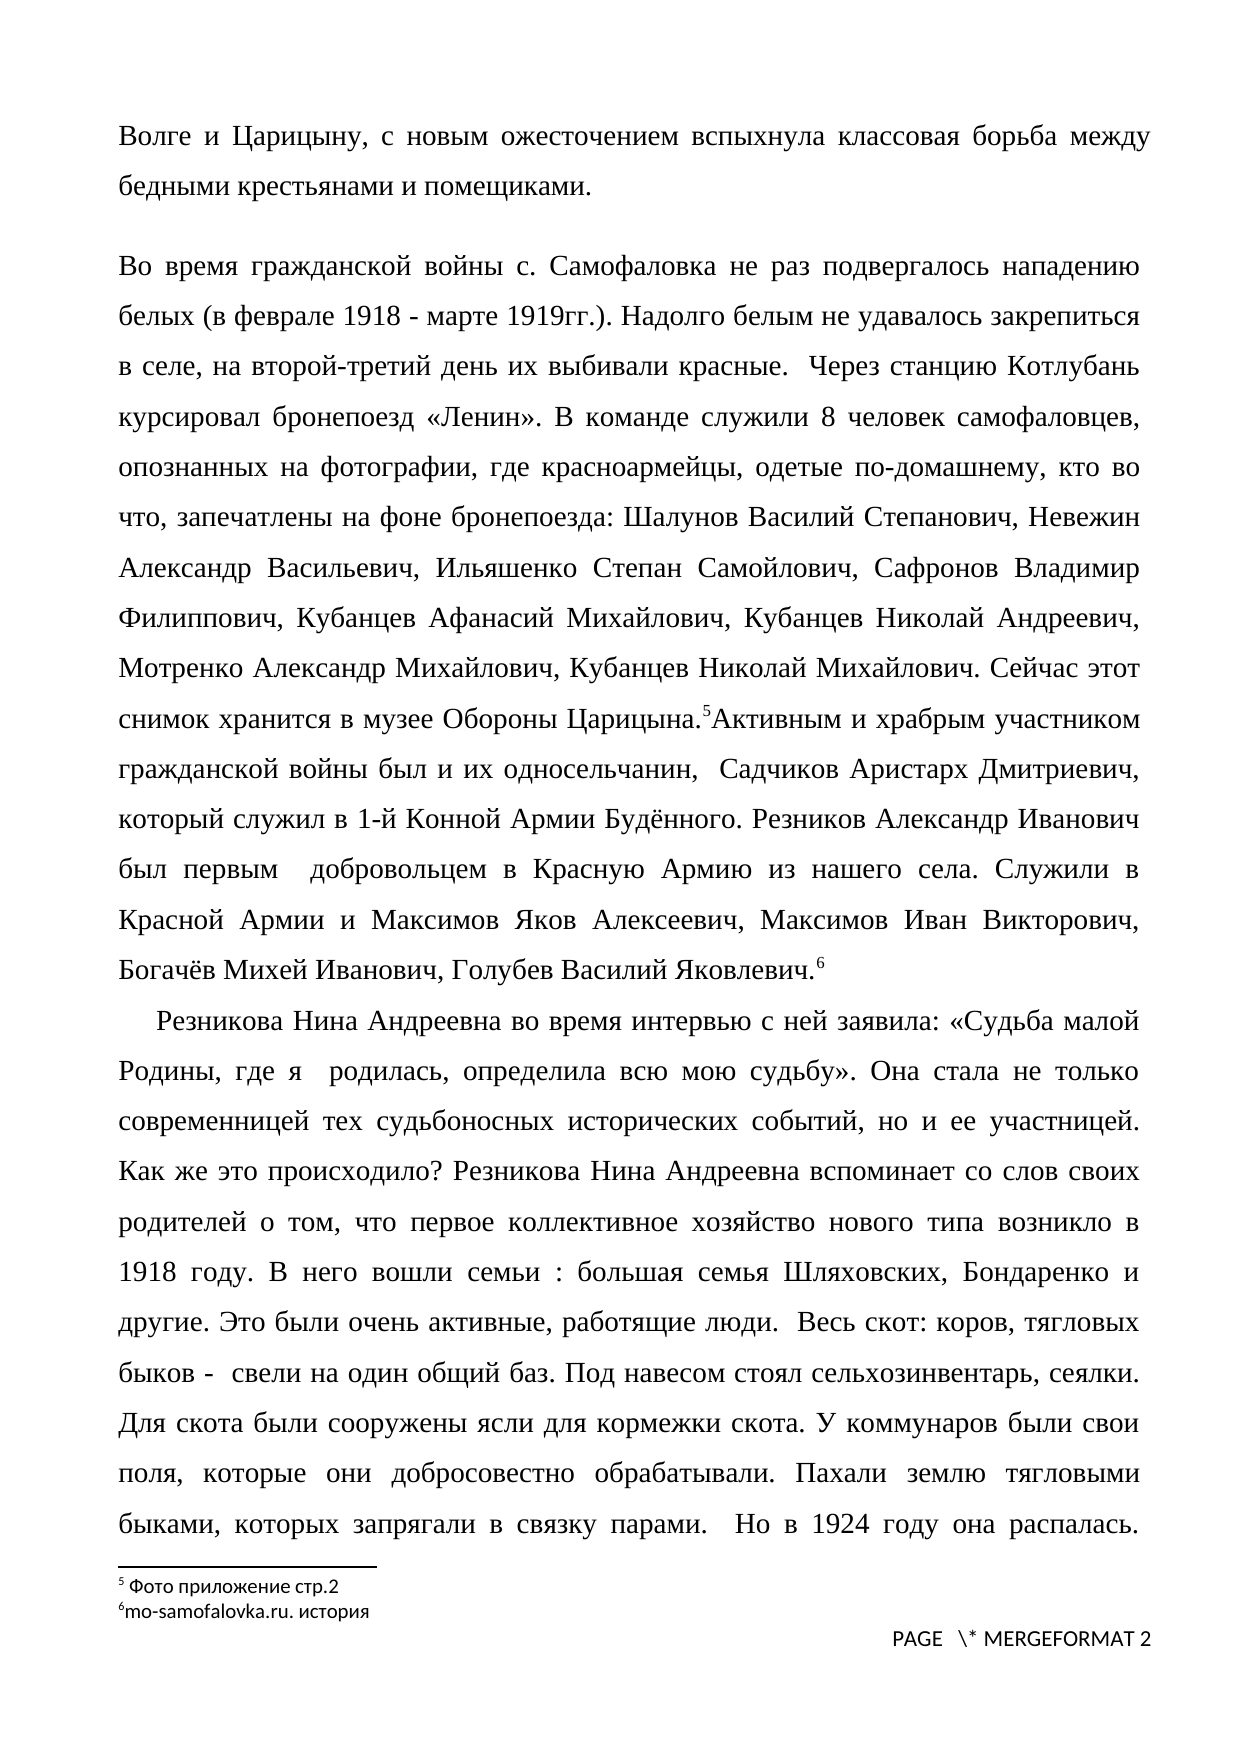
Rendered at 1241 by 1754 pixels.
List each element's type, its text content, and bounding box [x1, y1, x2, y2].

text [118, 1003, 1141, 1539]
text Во время гражданской войны с. Самофаловка не раз подвергалось нападению белых (в феврале 1918 - марте 1919гг.). Надолго белым не удавалось закрепиться в селе, на второй-третий день их выбивали красные. Через станцию Котлубань курсировал бронепоезд «Ленин». В команде служили 8 человек самофаловцев, опознанных на фотографии, где красноармейцы, одетые по-домашнему, кто во что, запечатлены на фоне бронепоезда: Шалунов Василий Степанович, Невежин Александр Васильевич, Ильяшенко Степан Самойлович, Сафронов Владимир Филиппович, Кубанцев Афанасий Михайлович, Кубанцев Николай Андреевич, Мотренко Александр Михайлович, Кубанцев Николай Михайлович. Сейчас этот снимок хранится в музее Обороны Царицына.Активным и храбрым участником гражданской войны был и их односельчанин, Садчиков Аристарх Дмитриевич, который служил в 1-й Конной Армии Будённого. Резников Александр Иванович был первым добровольцем в Красную Армию из нашего села. Служили в Красной Армии и Максимов Яков Алексеевич, Максимов Иван Викторович, Богачёв Михей Иванович, Голубев Василий Яковлевич. [118, 248, 1141, 986]
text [118, 118, 1152, 202]
